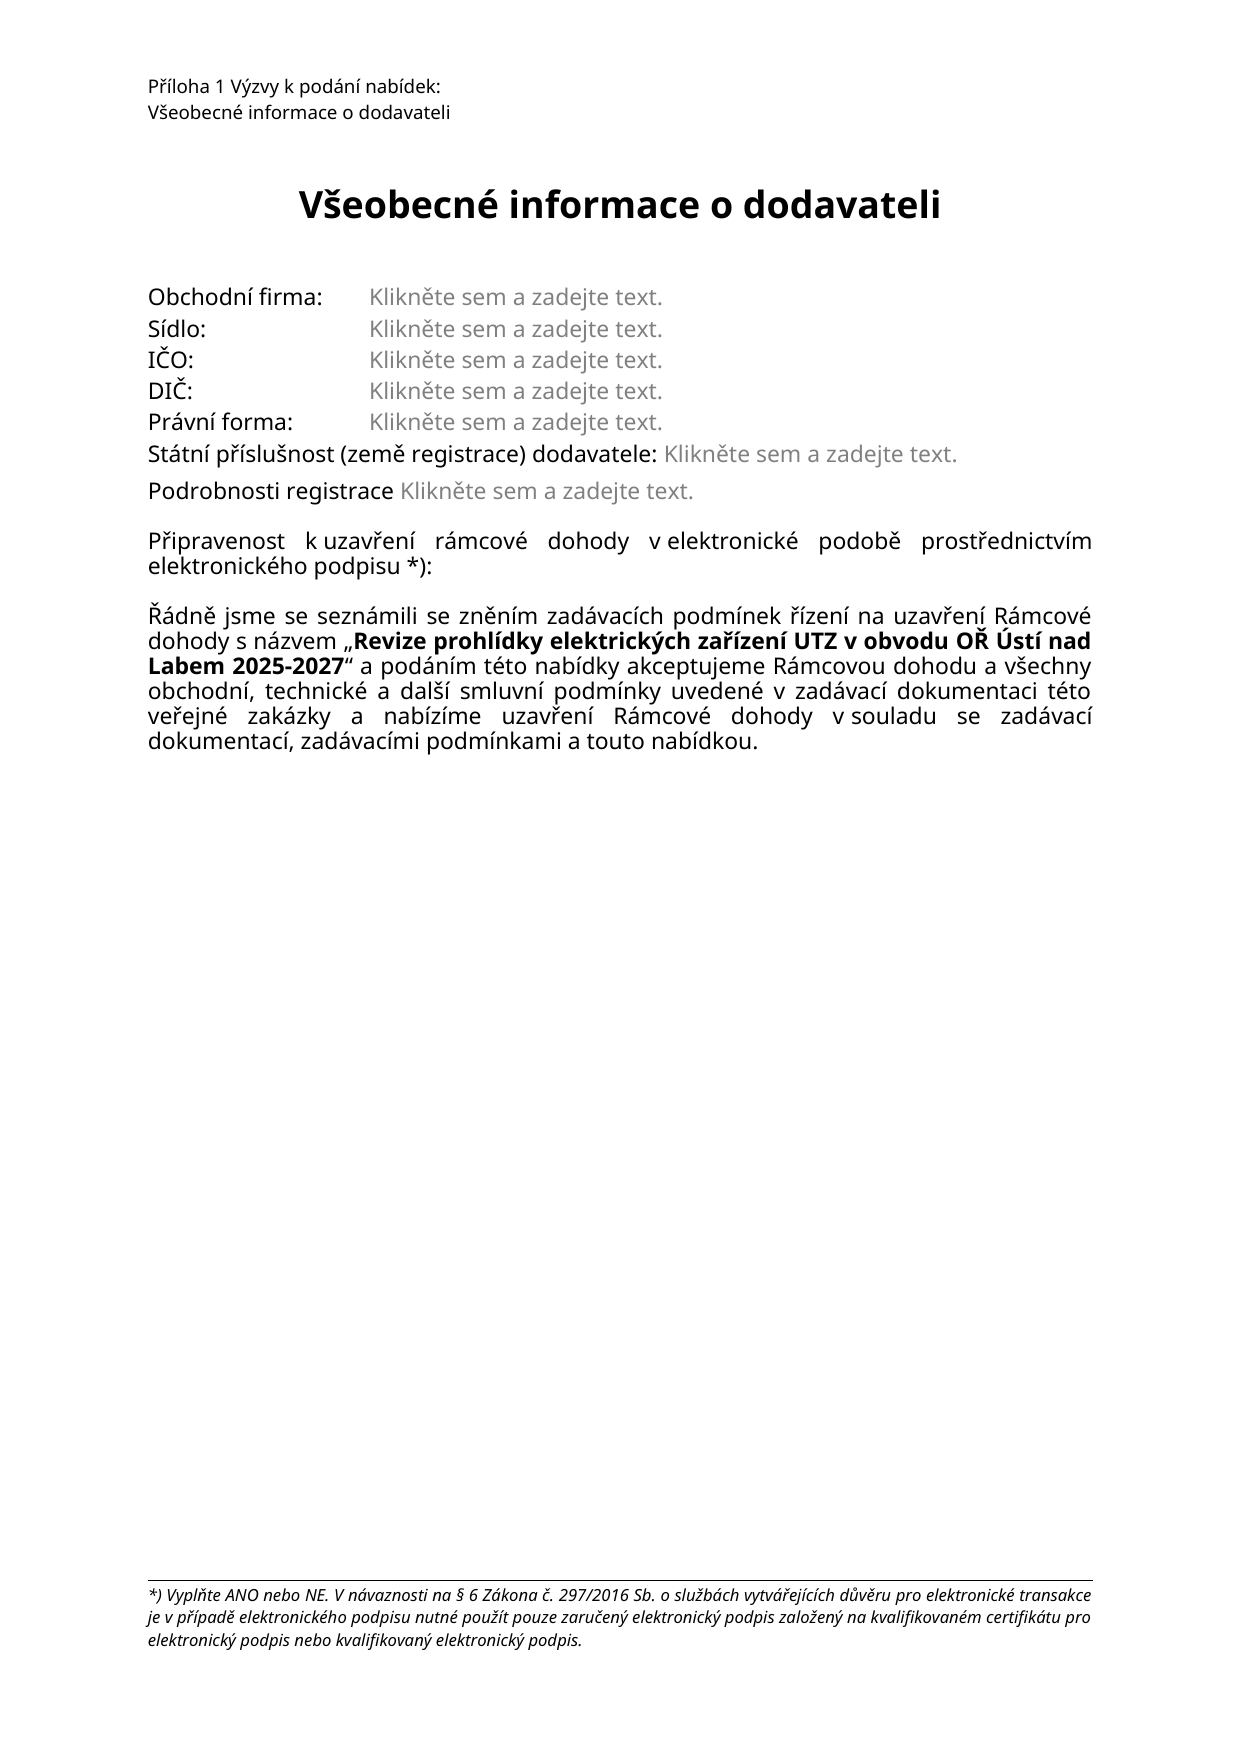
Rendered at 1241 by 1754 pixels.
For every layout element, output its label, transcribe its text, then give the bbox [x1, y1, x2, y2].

text Podrobnosti registrace [148, 479, 1093, 504]
title Všeobecné informace o dodavateli [148, 178, 1093, 229]
text IČO: [148, 348, 1093, 373]
text Připravenost k uzavření rámcové dohody v elektronické podobě prostřednictvím elektronického podpisu *): [148, 529, 1093, 579]
text DIČ: [148, 379, 1093, 404]
text Státní příslušnost (země registrace) dodavatele: [148, 442, 1093, 467]
text Právní forma: [148, 411, 1093, 436]
text Sídlo: [148, 317, 1093, 342]
text Obchodní firma: [148, 286, 1093, 311]
text Řádně jsme se seznámili se zněním zadávacích podmínek řízení na uzavření Rámcové dohody s názvem „Revize prohlídky elektrických zařízení UTZ v obvodu OŘ Ústí nad Labem 2025-2027“ a podáním této nabídky akceptujeme Rámcovou dohodu a všechny obchodní, technické a další smluvní podmínky uvedené v zadávací dokumentaci této veřejné zakázky a nabízíme uzavření Rámcové dohody v souladu se zadávací dokumentací, zadávacími podmínkami a touto nabídkou. [148, 604, 1093, 754]
